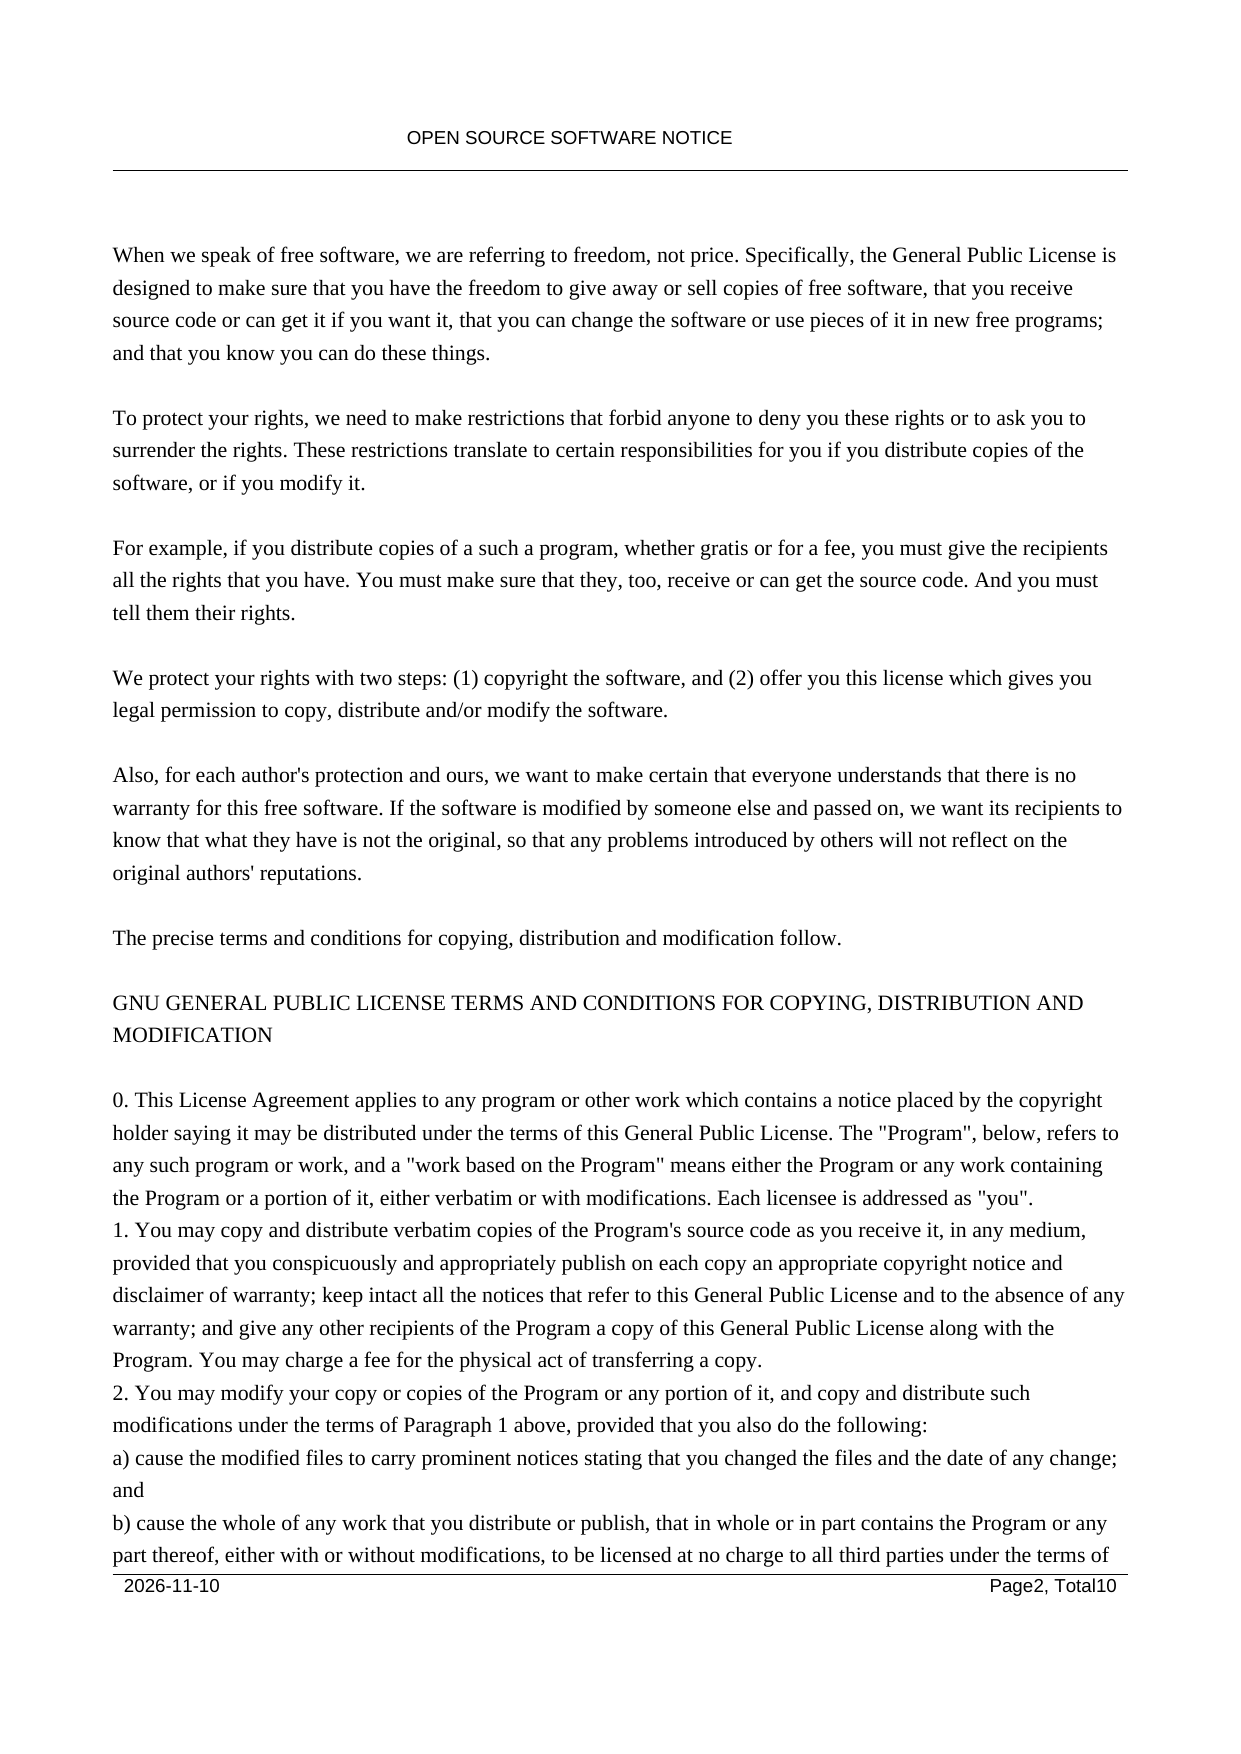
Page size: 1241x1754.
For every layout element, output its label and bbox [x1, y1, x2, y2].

text [112, 206, 1128, 1571]
